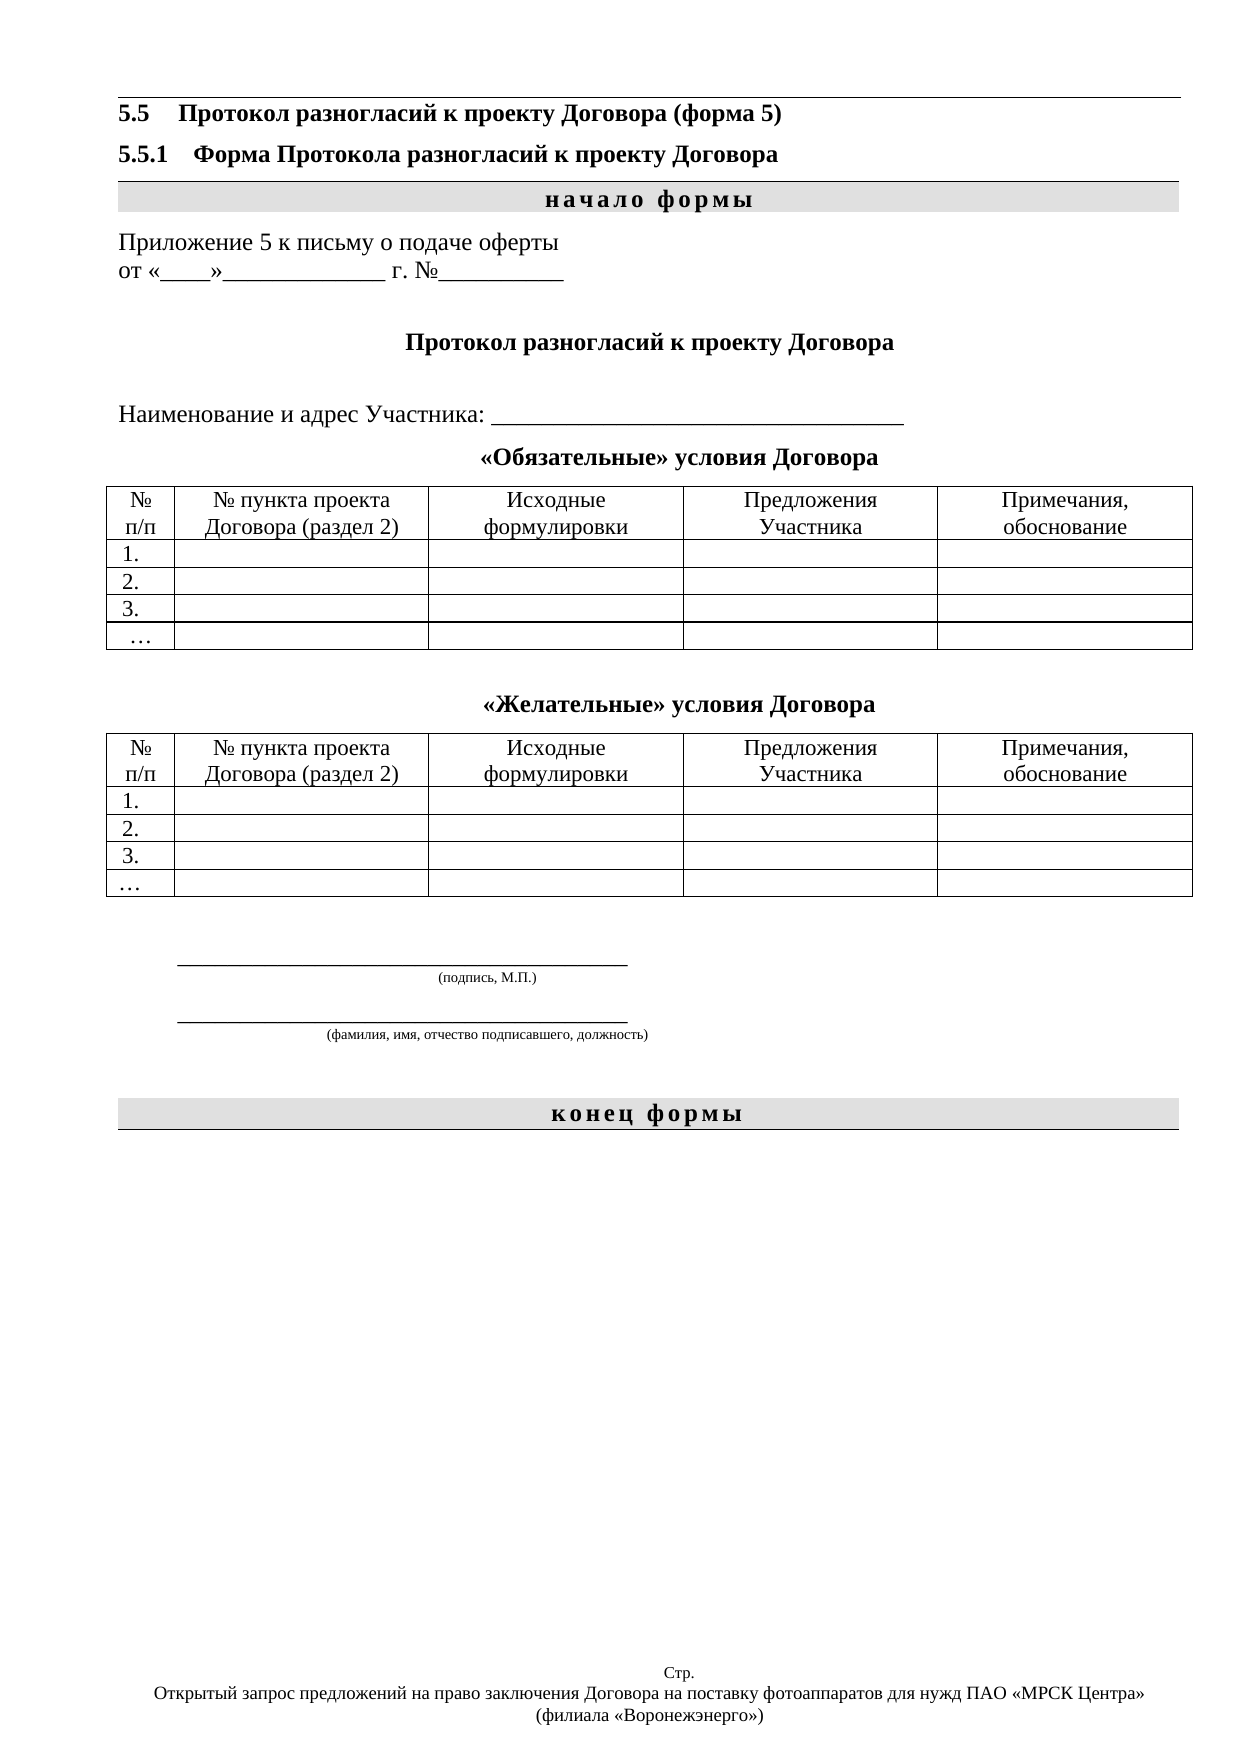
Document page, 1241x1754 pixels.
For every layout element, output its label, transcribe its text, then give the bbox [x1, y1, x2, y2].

table_header Исходные формулировки [429, 487, 683, 539]
table_cell [107, 595, 174, 621]
table_cell [429, 842, 683, 868]
table_cell [684, 842, 937, 868]
table_cell [175, 787, 428, 814]
table_cell … [107, 870, 174, 896]
table_cell [175, 870, 428, 896]
table_cell [175, 815, 428, 841]
table_cell [429, 568, 683, 594]
table_cell [429, 787, 683, 814]
table_cell [684, 623, 937, 649]
text «Обязательные» условия Договора [118, 442, 1181, 471]
text Приложение 5 к письму о подаче оферты от «____»_____________ г. №__________ [118, 227, 1181, 284]
text конец формы [118, 1098, 1179, 1129]
table_header № п/п [107, 734, 174, 786]
table_cell [938, 870, 1192, 896]
text ____________________________________ [118, 997, 1181, 1026]
table_cell [684, 787, 937, 814]
table_cell [938, 568, 1192, 594]
table_cell [684, 595, 937, 621]
text Протокол разногласий к проекту Договора [118, 327, 1181, 356]
table_cell [684, 815, 937, 841]
table_header № п/п [107, 487, 174, 539]
table_cell [938, 595, 1192, 621]
table_cell [938, 540, 1192, 567]
table_cell [107, 842, 174, 868]
text ____________________________________ [118, 940, 1181, 969]
text Наименование и адрес Участника: _________________________________ [118, 399, 1181, 428]
text (фамилия, имя, отчество подписавшего, должность) [118, 1026, 797, 1055]
table_cell [684, 568, 937, 594]
table_cell [938, 623, 1192, 649]
table_cell [429, 623, 683, 649]
table_cell [684, 870, 937, 896]
table_cell [429, 595, 683, 621]
table_cell [175, 842, 428, 868]
table_header Примечания, обоснование [938, 487, 1192, 539]
table_cell [938, 815, 1192, 841]
table_cell [684, 540, 937, 567]
table_cell [429, 870, 683, 896]
text начало формы [118, 182, 1179, 212]
table_header № пункта проекта Договора (раздел 2) [175, 734, 428, 786]
table_cell [938, 842, 1192, 868]
table_header № пункта проекта Договора (раздел 2) [175, 487, 428, 539]
subtitle Протокол разногласий к проекту Договора (форма 5) [118, 98, 1181, 127]
table_cell [175, 568, 428, 594]
table_cell [938, 787, 1192, 814]
table_header Исходные формулировки [429, 734, 683, 786]
table_cell [429, 540, 683, 567]
table_cell [107, 568, 174, 594]
table_cell [175, 623, 428, 649]
subtitle Форма Протокола разногласий к проекту Договора [118, 139, 1181, 168]
table_header Примечания, обоснование [938, 734, 1192, 786]
table_cell [175, 540, 428, 567]
text (подпись, М.П.) [118, 969, 797, 997]
text «Желательные» условия Договора [118, 689, 1181, 718]
table_cell [175, 595, 428, 621]
table_cell [107, 815, 174, 841]
table_cell [107, 540, 174, 567]
table_cell [107, 787, 174, 814]
table_header Предложения Участника [684, 487, 937, 539]
table_header Предложения Участника [684, 734, 937, 786]
table_cell [429, 815, 683, 841]
table_cell … [107, 623, 174, 649]
